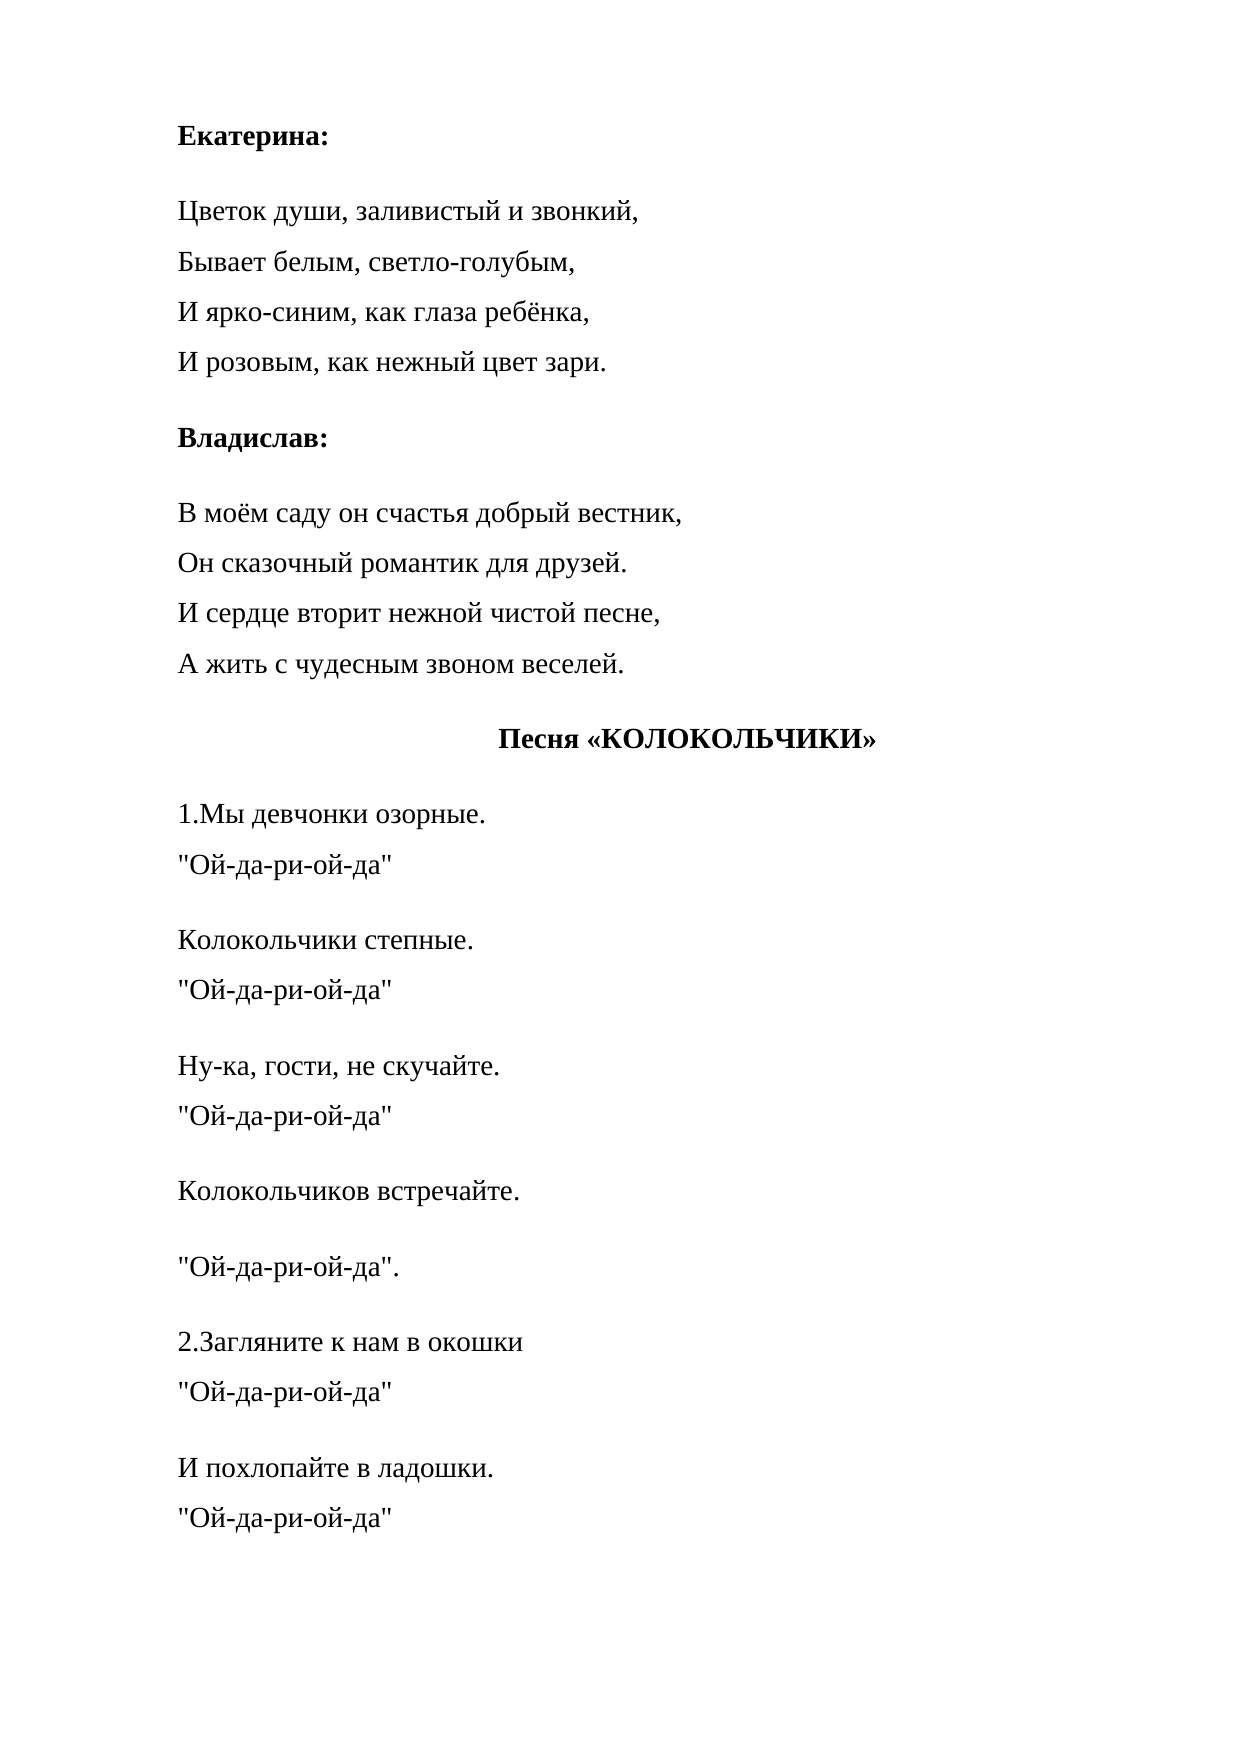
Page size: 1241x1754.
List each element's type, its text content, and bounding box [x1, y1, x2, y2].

text Екатерина: [177, 118, 1152, 152]
text "Ой-да-ри-ой-да". [177, 1249, 1152, 1282]
text 2.Загляните к нам в окошки "Ой-да-ри-ой-да" [177, 1324, 1152, 1408]
text Колокольчиков встречайте. [177, 1173, 1152, 1207]
text Песня «КОЛОКОЛЬЧИКИ» [177, 721, 1152, 755]
text Ну-ка, гости, не скучайте. "Ой-да-ри-ой-да" [177, 1048, 1152, 1132]
text Владислав: [177, 420, 1152, 453]
text В моём саду он счастья добрый вестник, Он сказочный романтик для друзей. И сердце вторит нежной чистой песне, А жить с чудесным звоном веселей. [177, 495, 1152, 679]
text 1.Мы девчонки озорные. "Ой-да-ри-ой-да" [177, 797, 1152, 880]
text И похлопайте в ладошки. "Ой-да-ри-ой-да" [177, 1450, 1152, 1533]
text Колокольчики степные. "Ой-да-ри-ой-да" [177, 922, 1152, 1006]
text Цветок души, заливистый и звонкий, Бывает белым, светло-голубым, И ярко-синим, как глаза ребёнка, И розовым, как нежный цвет зари. [177, 193, 1152, 378]
